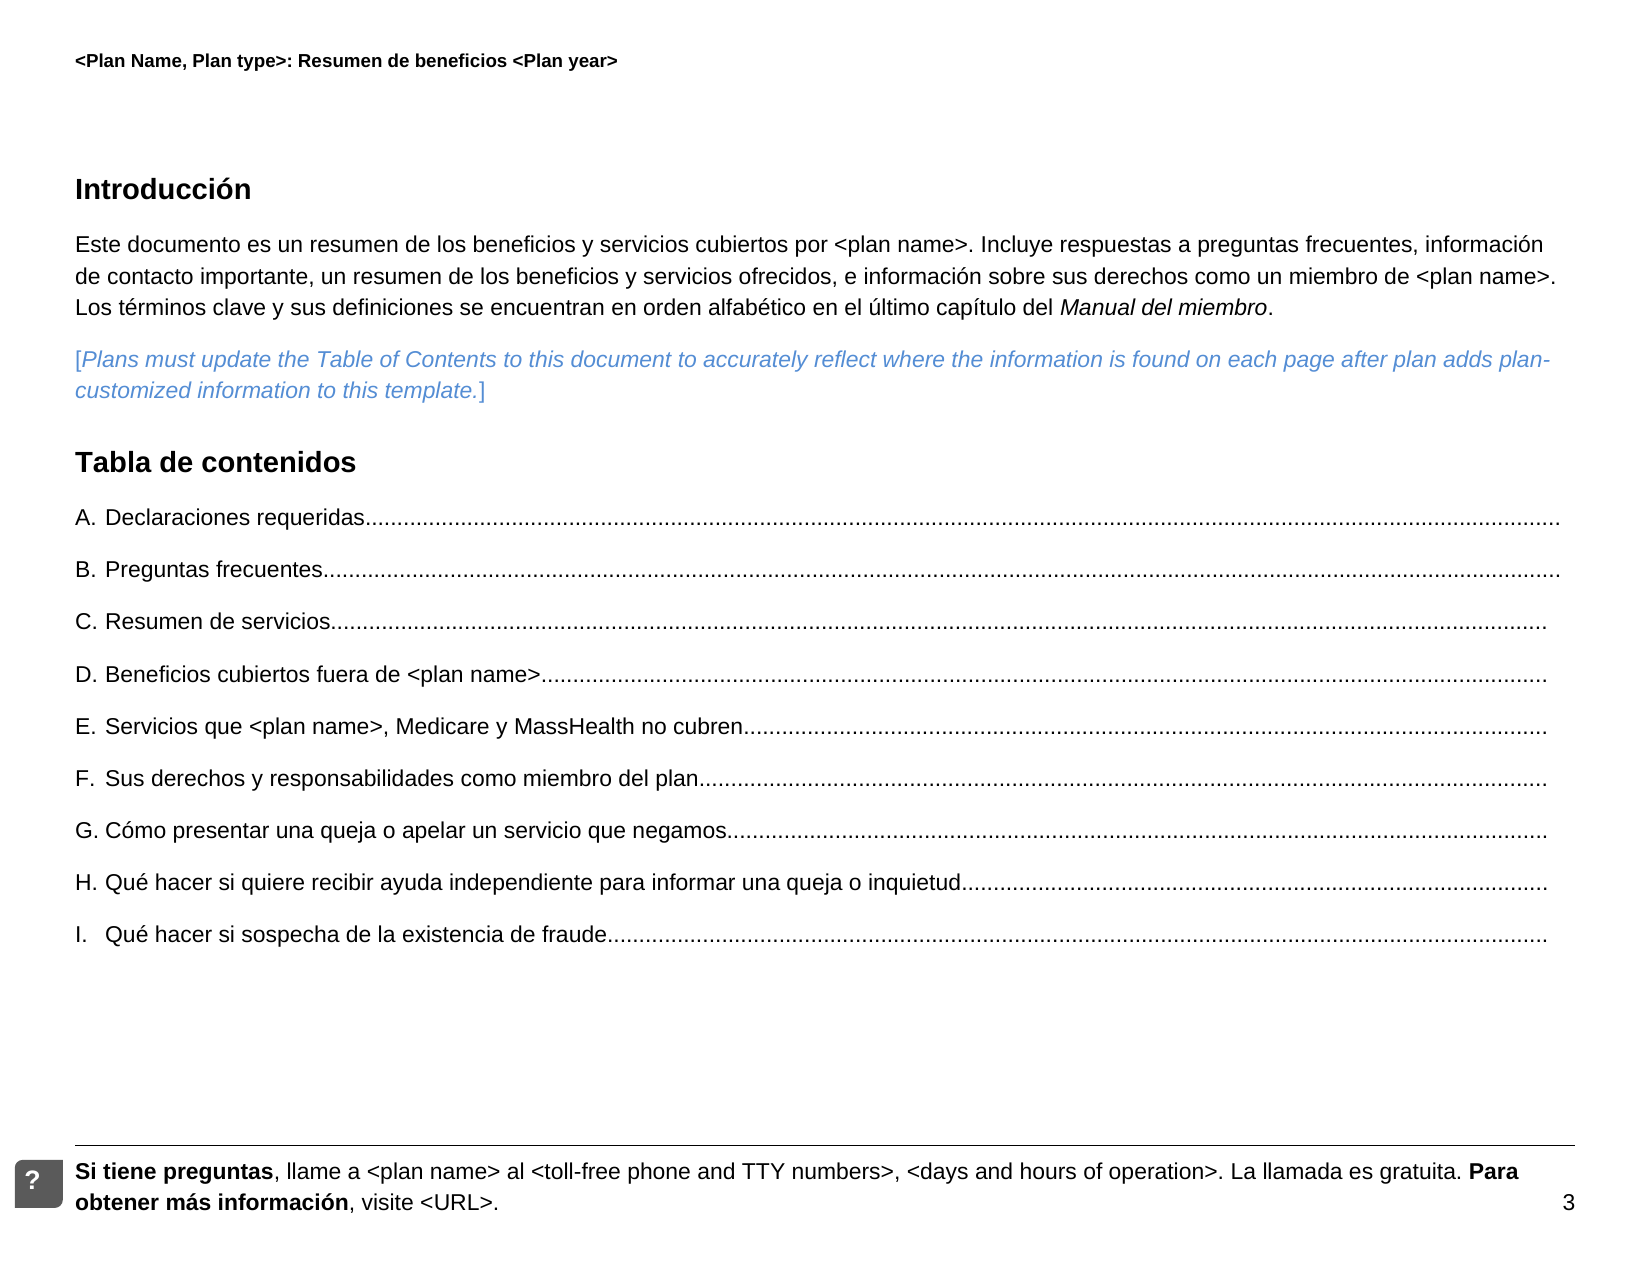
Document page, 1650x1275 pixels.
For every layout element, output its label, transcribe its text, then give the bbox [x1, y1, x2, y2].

text Tabla de contenidos [75, 442, 1575, 480]
text Introducción [75, 169, 1575, 207]
text Este documento es un resumen de los beneficios y servicios cubiertos por <plan name>. Incluye respuestas a preguntas frecuentes, información de contacto importante, un resumen de los beneficios y servicios ofrecidos, e información sobre sus derechos como un miembro de <plan name>. Los términos clave y sus definiciones se encuentran en orden alfabético en el último capítulo del Manual del miembro. [75, 228, 1575, 322]
text [Plans must update the Table of Contents to this document to accurately reflect where the information is found on each page after plan adds plan-customized information to this template.] [75, 342, 1575, 405]
